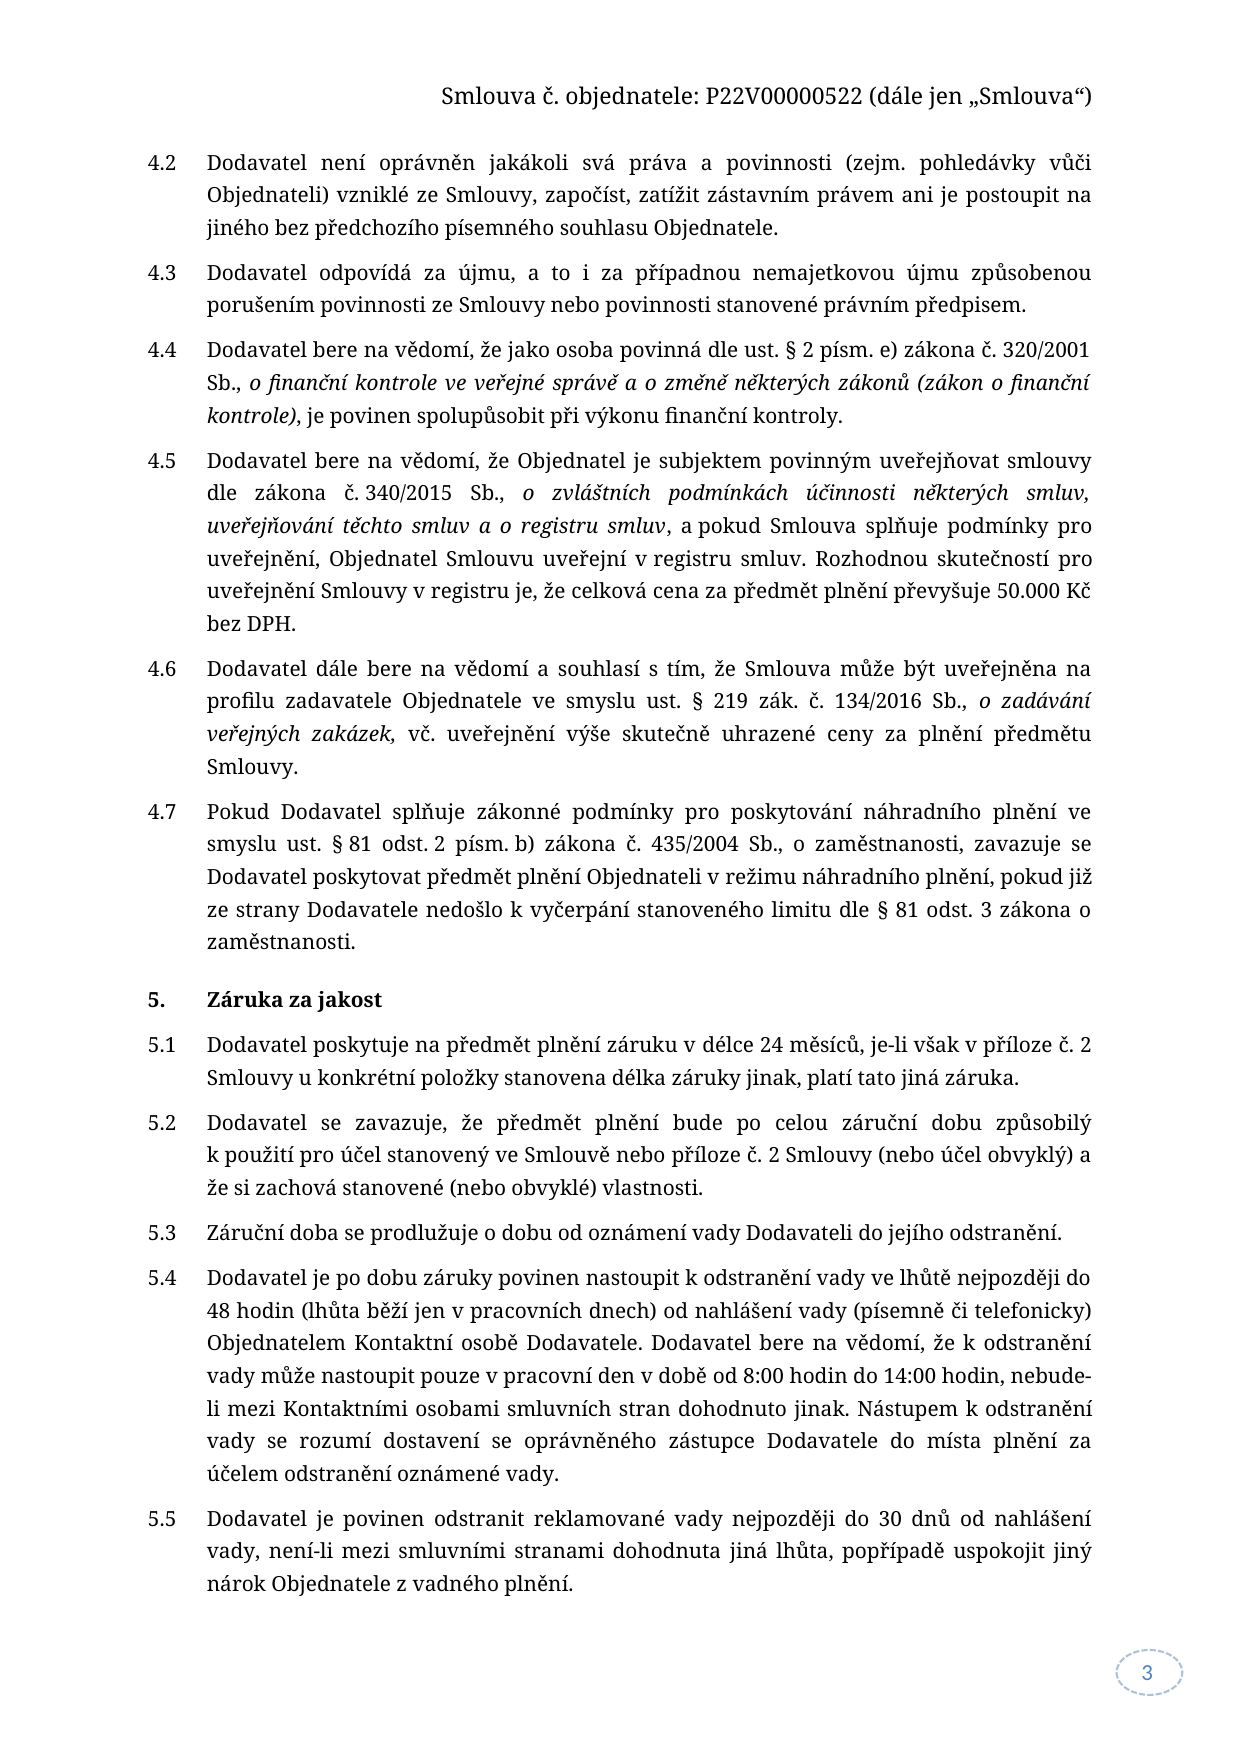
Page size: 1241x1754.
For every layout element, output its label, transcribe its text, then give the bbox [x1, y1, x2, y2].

list Dodavatel není oprávněn jakákoli svá práva a povinnosti (zejm. pohledávky vůči Objednateli) vzniklé ze Smlouvy, započíst, zatížit zástavním právem ani je postoupit na jiného bez předchozího písemného souhlasu Objednatele. [148, 148, 1093, 241]
list Dodavatel je povinen odstranit reklamované vady nejpozději do 30 dnů od nahlášení vady, není-li mezi smluvními stranami dohodnuta jiná lhůta, popřípadě uspokojit jiný nárok Objednatele z vadného plnění. [148, 1504, 1093, 1598]
list Pokud Dodavatel splňuje zákonné podmínky pro poskytování náhradního plnění ve smyslu ust. § 81 odst. 2 písm. b) zákona č. 435/2004 Sb., o zaměstnanosti, zavazuje se Dodavatel poskytovat předmět plnění Objednateli v režimu náhradního plnění, pokud již ze strany Dodavatele nedošlo k vyčerpání stanoveného limitu dle § 81 odst. 3 zákona o zaměstnanosti. [148, 797, 1093, 956]
list Dodavatel je po dobu záruky povinen nastoupit k odstranění vady ve lhůtě nejpozději do 48 hodin (lhůta běží jen v pracovních dnech) od nahlášení vady (písemně či telefonicky) Objednatelem Kontaktní osobě Dodavatele. Dodavatel bere na vědomí, že k odstranění vady může nastoupit pouze v pracovní den v době od 8:00 hodin do 14:00 hodin, nebude-li mezi Kontaktními osobami smluvních stran dohodnuto jinak. Nástupem k odstranění vady se rozumí dostavení se oprávněného zástupce Dodavatele do místa plnění za účelem odstranění oznámené vady. [148, 1263, 1093, 1487]
list Záruční doba se prodlužuje o dobu od oznámení vady Dodavateli do jejího odstranění. [148, 1218, 1093, 1247]
list Dodavatel se zavazuje, že předmět plnění bude po celou záruční dobu způsobilý k použití pro účel stanovený ve Smlouvě nebo příloze č. 2 Smlouvy (nebo účel obvyklý) a že si zachová stanovené (nebo obvyklé) vlastnosti. [148, 1108, 1093, 1201]
list Dodavatel bere na vědomí, že jako osoba povinná dle ust. § 2 písm. e) zákona č. 320/2001 Sb., o finanční kontrole ve veřejné správě a o změně některých zákonů (zákon o finanční kontrole), je povinen spolupůsobit při výkonu finanční kontroly. [148, 336, 1093, 429]
list Záruka za jakost [148, 985, 1093, 1013]
list Dodavatel dále bere na vědomí a souhlasí s tím, že Smlouva může být uveřejněna na profilu zadavatele Objednatele ve smyslu ust. § 219 zák. č. 134/2016 Sb., o zadávání veřejných zakázek, vč. uveřejnění výše skutečně uhrazené ceny za plnění předmětu Smlouvy. [148, 654, 1093, 780]
list Dodavatel bere na vědomí, že Objednatel je subjektem povinným uveřejňovat smlouvy dle zákona č. 340/2015 Sb., o zvláštních podmínkách účinnosti některých smluv, uveřejňování těchto smluv a o registru smluv, a pokud Smlouva splňuje podmínky pro uveřejnění, Objednatel Smlouvu uveřejní v registru smluv. Rozhodnou skutečností pro uveřejnění Smlouvy v registru je, že celková cena za předmět plnění převyšuje 50.000 Kč bez DPH. [148, 446, 1093, 637]
list Dodavatel poskytuje na předmět plnění záruku v délce 24 měsíců, je-li však v příloze č. 2 Smlouvy u konkrétní položky stanovena délka záruky jinak, platí tato jiná záruka. [148, 1030, 1093, 1091]
list Dodavatel odpovídá za újmu, a to i za případnou nemajetkovou újmu způsobenou porušením povinnosti ze Smlouvy nebo povinnosti stanovené právním předpisem. [148, 258, 1093, 319]
